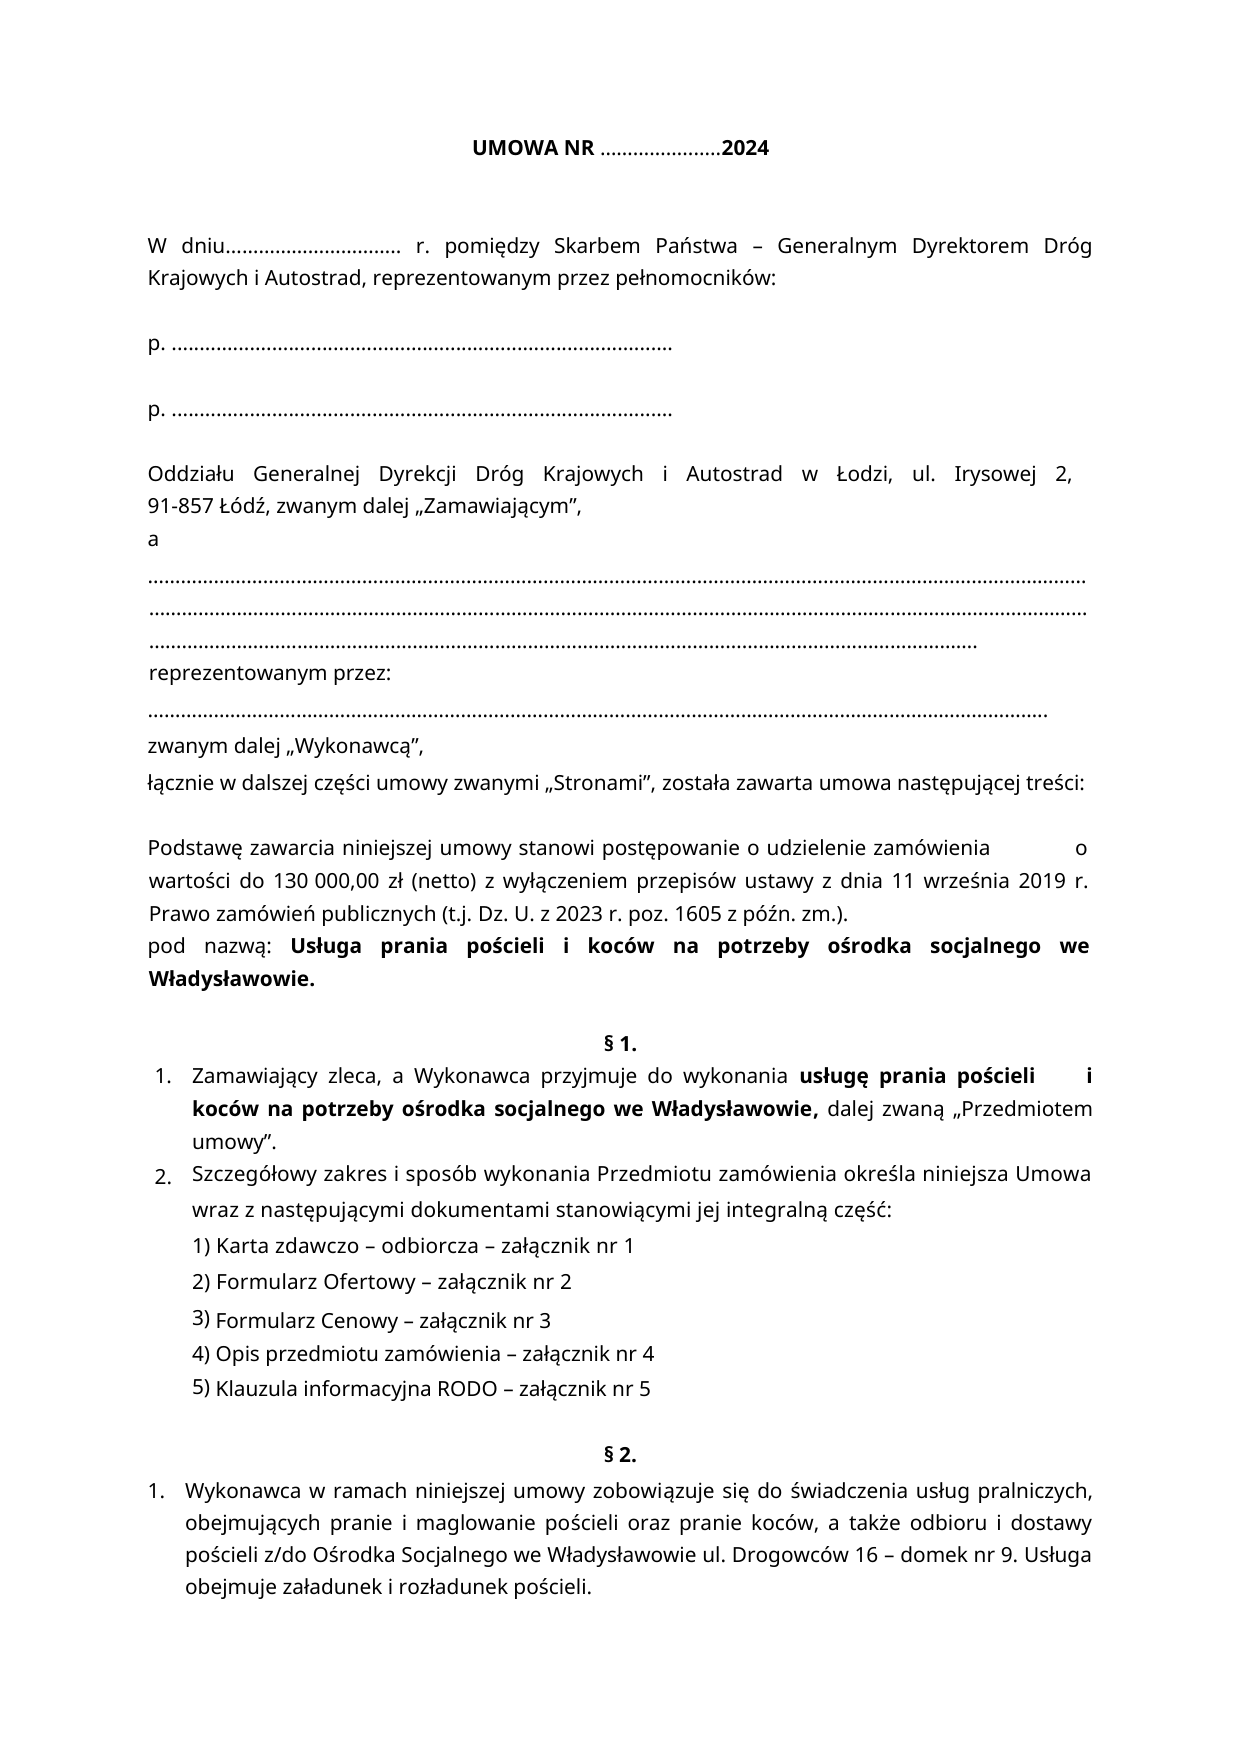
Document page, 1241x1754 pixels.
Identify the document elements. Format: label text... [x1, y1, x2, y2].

text p. .......................................................................................... [147, 328, 1093, 357]
text zwanym dalej „Wykonawcą”, [147, 732, 1090, 760]
text Oddziału Generalnej Dyrekcji Dróg Krajowych i Autostrad w Łodzi, ul. Irysowej 2, 91-857 Łódź, zwanym dalej „Zamawiającym”, [147, 459, 1093, 520]
subtitle § 2. [153, 1440, 1087, 1469]
text Podstawę zawarcia niniejszej umowy stanowi postępowanie o udzielenie zamówienia o wartości do 130 000,00 zł (netto) z wyłączeniem przepisów ustawy z dnia 11 września 2019 r. Prawo zamówień publicznych (t.j. Dz. U. z 2023 r. poz. 1605 z późn. zm.). [147, 833, 1090, 927]
text 2) Formularz Ofertowy – załącznik nr 2 [192, 1267, 1093, 1298]
text 3) Formularz Cenowy – załącznik nr 3 [192, 1303, 1093, 1334]
text ……………………………………………………………………………………………………………………………………………….. [147, 695, 1093, 723]
text 4) Opis przedmiotu zamówienia – załącznik nr 4 [192, 1339, 1093, 1368]
list Szczegółowy zakres i sposób wykonania Przedmiotu zamówienia określa niniejsza Umowa wraz z następującymi dokumentami stanowiącymi jej integralną część: [154, 1159, 1093, 1227]
list Zamawiający zleca, a Wykonawca przyjmuje do wykonania usługę prania pościeli i koców na potrzeby ośrodka socjalnego we Władysławowie, dalej zwaną „Przedmiotem umowy”. [154, 1062, 1093, 1155]
list Wykonawca w ramach niniejszej umowy zobowiązuje się do świadczenia usług pralniczych, obejmujących pranie i maglowanie pościeli oraz pranie koców, a także odbioru i dostawy pościeli z/do Ośrodka Socjalnego we Władysławowie ul. Drogowców 16 – domek nr 9. Usługa obejmuje załadunek i rozładunek pościeli. [147, 1476, 1093, 1601]
text § 1. [147, 1029, 1093, 1057]
text p. .......................................................................................... [147, 394, 1093, 422]
text a [147, 524, 986, 553]
text łącznie w dalszej części umowy zwanymi „Stronami”, została zawarta umowa następującej treści: [147, 768, 1090, 797]
text UMOWA NR …………….......2024 [147, 133, 1093, 161]
text 5) Klauzula informacyjna RODO – załącznik nr 5 [192, 1372, 1093, 1403]
text 1) Karta zdawczo – odbiorcza – załącznik nr 1 [192, 1231, 1093, 1263]
text pod nazwą: Usługa prania pościeli i koców na potrzeby ośrodka socjalnego we Władysławowie. [147, 931, 1090, 992]
text ……………………………………………………………………………………………………………………………………………………………………………………………………………………………………………………………………………………………………………………………………………………………………………………………………………………………………………………. reprezentowanym przez: [147, 561, 1093, 687]
text W dniu………………………….. r. pomiędzy Skarbem Państwa – Generalnym Dyrektorem Dróg Krajowych i Autostrad, reprezentowanym przez pełnomocników: [147, 231, 1093, 292]
